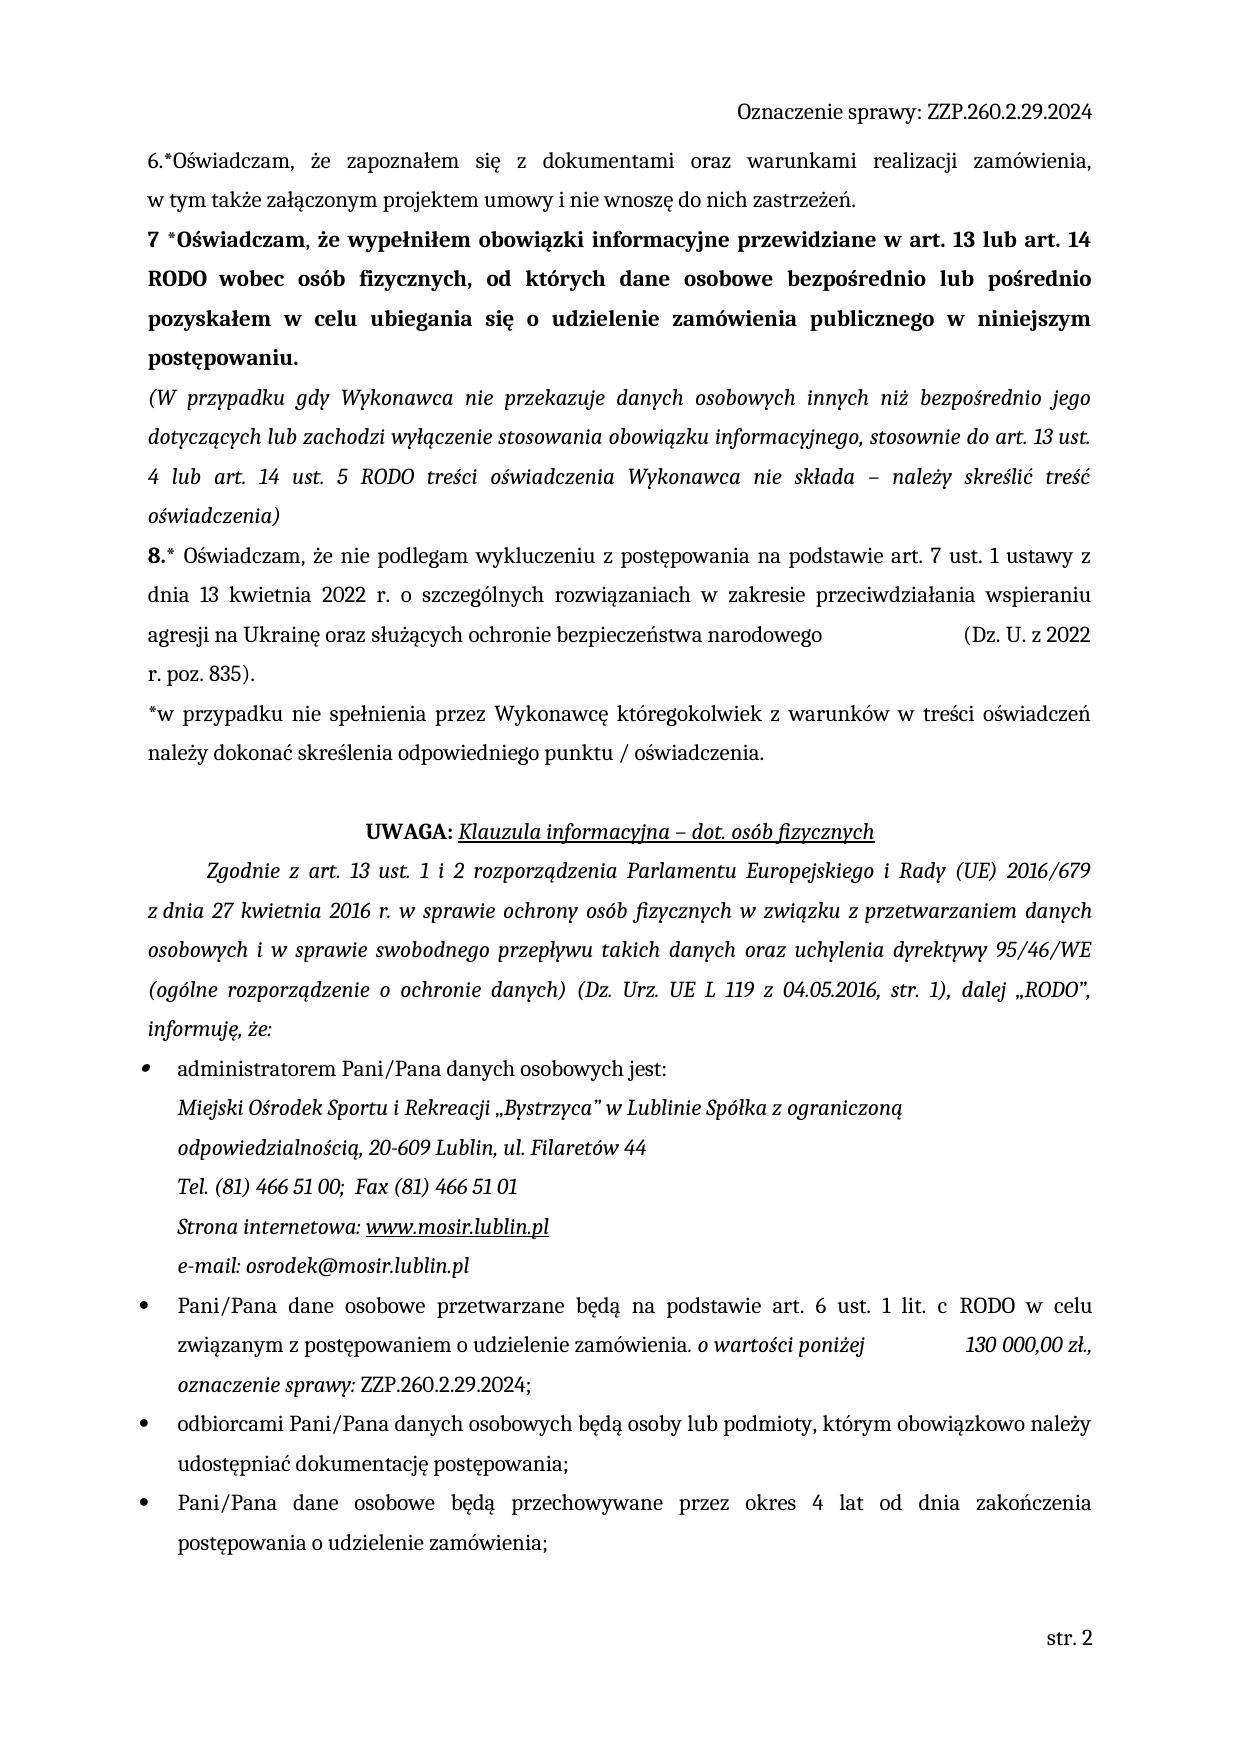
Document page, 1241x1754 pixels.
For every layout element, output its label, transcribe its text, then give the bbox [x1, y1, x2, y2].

text Zgodnie z art. 13 ust. 1 i 2 rozporządzenia Parlamentu Europejskiego i Rady (UE) 2016/679 z dnia 27 kwietnia 2016 r. w sprawie ochrony osób fizycznych w związku z przetwarzaniem danych osobowych i w sprawie swobodnego przepływu takich danych oraz uchylenia dyrektywy 95/46/WE (ogólne rozporządzenie o ochronie danych) (Dz. Urz. UE L 119 z 04.05.2016, str. 1), dalej „RODO”, informuję, że: [148, 858, 1093, 1042]
list odbiorcami Pani/Pana danych osobowych będą osoby lub podmioty, którym obowiązkowo należy udostępniać dokumentację postępowania; [140, 1411, 1093, 1477]
list administratorem Pani/Pana danych osobowych jest: Miejski Ośrodek Sportu i Rekreacji „Bystrzyca” w Lublinie Spółka z ograniczoną odpowiedzialnością, 20-609 Lublin, ul. Filaretów 44 [140, 1056, 1093, 1161]
list Pani/Pana dane osobowe przetwarzane będą na podstawie art. 6 ust. 1 lit. c RODO w celu związanym z postępowaniem o udzielenie zamówienia. o wartości poniżej 130 000,00 zł., oznaczenie sprawy: ZZP.260.2.29.2024; [140, 1292, 1093, 1398]
text 8.* Oświadczam, że nie podlegam wykluczeniu z postępowania na podstawie art. 7 ust. 1 ustawy z dnia 13 kwietnia 2022 r. o szczególnych rozwiązaniach w zakresie przeciwdziałania wspieraniu agresji na Ukrainę oraz służących ochronie bezpieczeństwa narodowego (Dz. U. z 2022 r. poz. 835). [148, 542, 1093, 687]
text 7 *Oświadczam, że wypełniłem obowiązki informacyjne przewidziane w art. 13 lub art. 14 RODO wobec osób fizycznych, od których dane osobowe bezpośrednio lub pośrednio pozyskałem w celu ubiegania się o udzielenie zamówienia publicznego w niniejszym postępowaniu. (W przypadku gdy Wykonawca nie przekazuje danych osobowych innych niż bezpośrednio jego dotyczących lub zachodzi wyłączenie stosowania obowiązku informacyjnego, stosownie do art. 13 ust. 4 lub art. 14 ust. 5 RODO treści oświadczenia Wykonawca nie składa – należy skreślić treść oświadczenia) [148, 227, 1093, 529]
text Tel. (81) 466 51 00; Fax (81) 466 51 01 [177, 1174, 1093, 1200]
text UWAGA: Klauzula informacyjna – dot. osób fizycznych [148, 819, 1093, 845]
text *w przypadku nie spełnienia przez Wykonawcę któregokolwiek z warunków w treści oświadczeń należy dokonać skreślenia odpowiedniego punktu / oświadczenia. [148, 700, 1093, 766]
list Pani/Pana dane osobowe będą przechowywane przez okres 4 lat od dnia zakończenia postępowania o udzielenie zamówienia; [140, 1490, 1093, 1556]
text Strona internetowa: www.mosir.lublin.pl [177, 1213, 1093, 1240]
text 6.*Oświadczam, że zapoznałem się z dokumentami oraz warunkami realizacji zamówienia, w tym także załączonym projektem umowy i nie wnoszę do nich zastrzeżeń. [148, 148, 1093, 213]
text e-mail: osrodek@mosir.lublin.pl [177, 1253, 1093, 1279]
